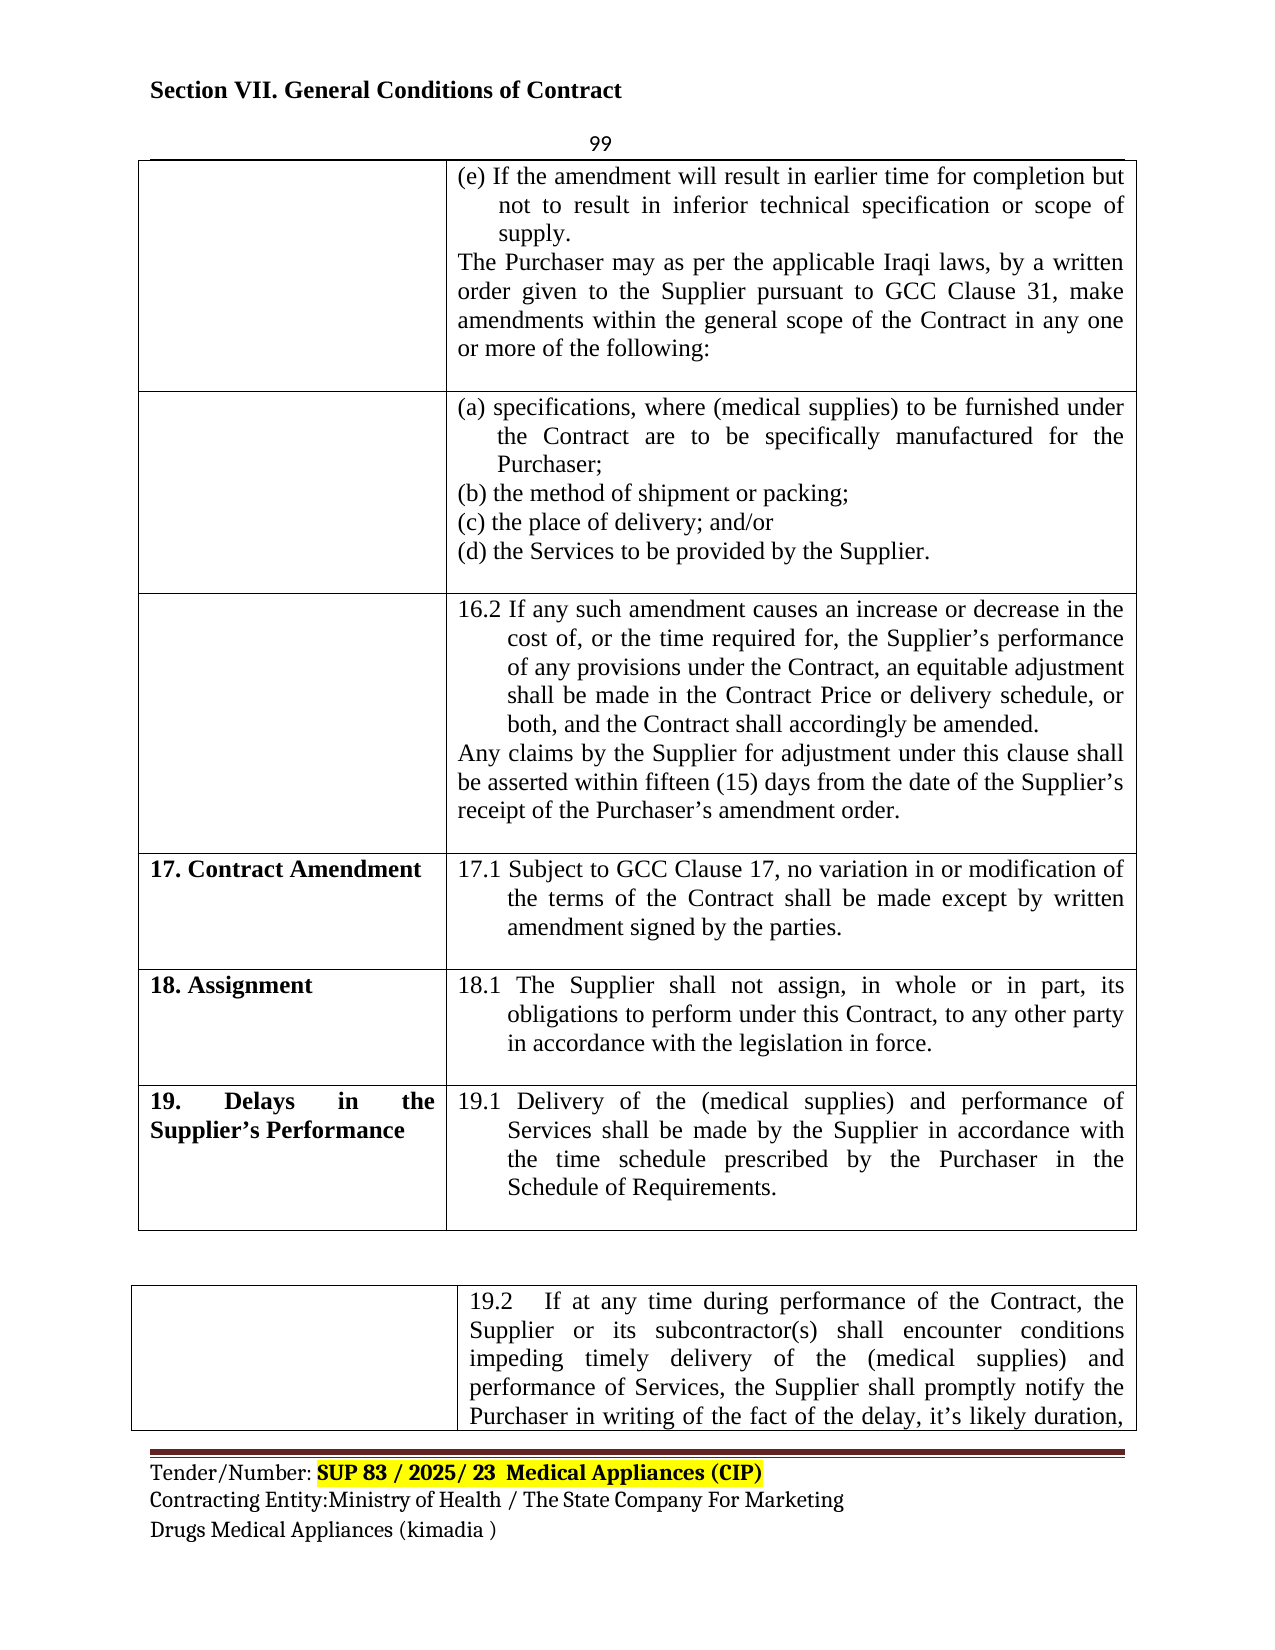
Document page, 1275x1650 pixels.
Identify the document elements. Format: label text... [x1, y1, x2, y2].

table_cell 16.2 If any such amendment causes an increase or decrease in the cost of, or the time required for, the Supplier’s performance of any provisions under the Contract, an equitable adjustment shall be made in the Contract Price or delivery schedule, or both, and the Contract shall accordingly be amended. Any claims by the Supplier for adjustment under this clause shall be asserted within fifteen (15) days from the date of the Supplier’s receipt of the Purchaser’s amendment order. [447, 594, 1136, 853]
table_cell 18.1 The Supplier shall not assign, in whole or in part, its obligations to perform under this Contract, to any other party in accordance with the legislation in force. [447, 970, 1136, 1085]
table_cell [139, 392, 446, 593]
table_cell [139, 594, 446, 853]
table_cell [447, 161, 1136, 391]
table_cell 18. Assignment [139, 970, 446, 1085]
table_cell 19.1 Delivery of the (medical supplies) and performance of Services shall be made by the Supplier in accordance with the time schedule prescribed by the Purchaser in the Schedule of Requirements. [447, 1086, 1136, 1230]
table_cell (a) specifications, where (medical supplies) to be furnished under the Contract are to be specifically manufactured for the Purchaser; (b) the method of shipment or packing; (c) the place of delivery; and/or (d) the Services to be provided by the Supplier. [447, 392, 1136, 593]
table_header [132, 1286, 457, 1430]
table_cell 17.1 Subject to GCC Clause 17, no variation in or modification of the terms of the Contract shall be made except by written amendment signed by the parties. [447, 854, 1136, 969]
table_cell 19. Delays in the Supplier’s Performance [139, 1086, 446, 1230]
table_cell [139, 161, 446, 391]
table_cell 17. Contract Amendment [139, 854, 446, 969]
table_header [458, 1286, 1136, 1430]
